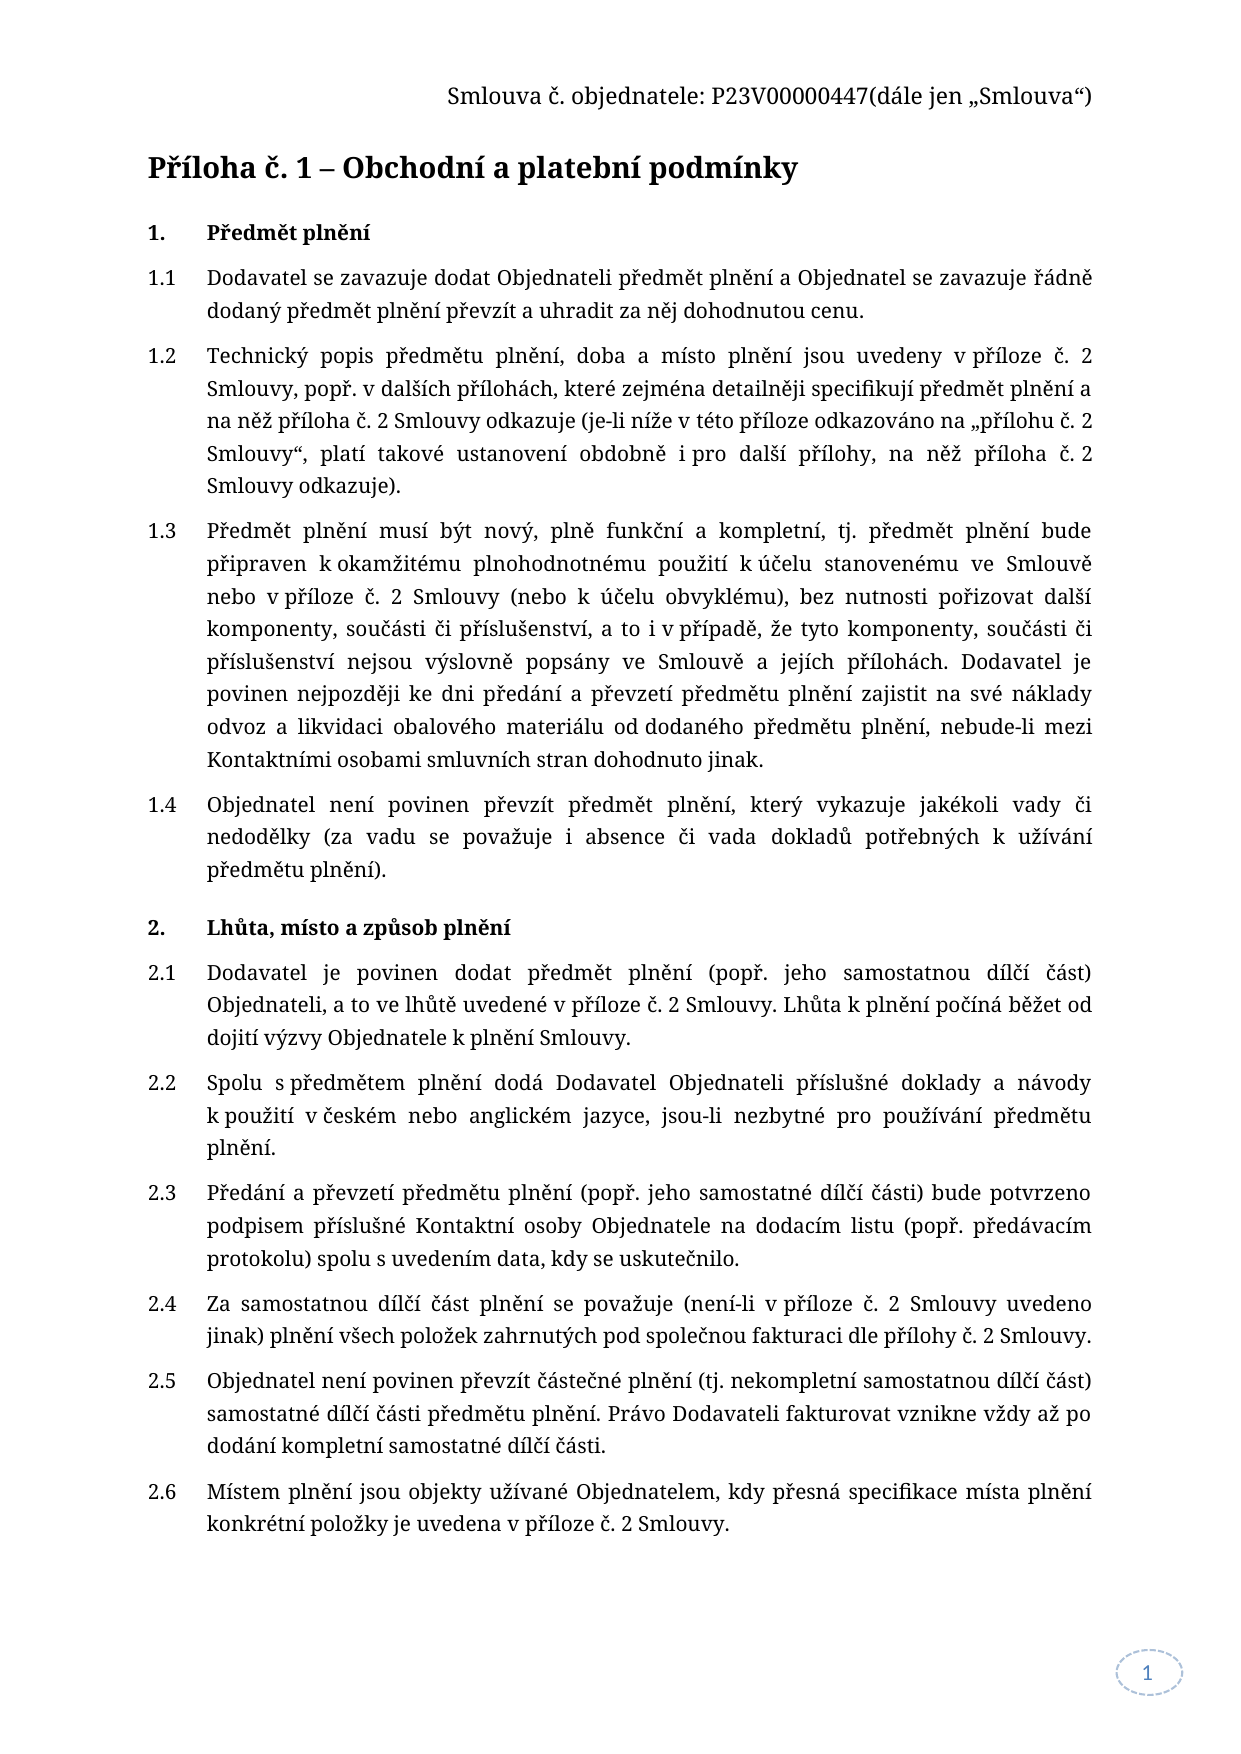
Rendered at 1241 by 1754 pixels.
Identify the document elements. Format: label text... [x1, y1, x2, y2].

list Dodavatel se zavazuje dodat Objednateli předmět plnění a Objednatel se zavazuje řádně dodaný předmět plnění převzít a uhradit za něj dohodnutou cenu. [148, 263, 1093, 324]
list Objednatel není povinen převzít předmět plnění, který vykazuje jakékoli vady či nedodělky (za vadu se považuje i absence či vada dokladů potřebných k užívání předmětu plnění). [148, 790, 1093, 883]
text Příloha č. 1 – Obchodní a platební podmínky [148, 148, 1093, 187]
list Lhůta, místo a způsob plnění [148, 913, 1093, 941]
list Předmět plnění musí být nový, plně funkční a kompletní, tj. předmět plnění bude připraven k okamžitému plnohodnotnému použití k účelu stanovenému ve Smlouvě nebo v příloze č. 2 Smlouvy (nebo k účelu obvyklému), bez nutnosti pořizovat další komponenty, součásti či příslušenství, a to i v případě, že tyto komponenty, součásti či příslušenství nejsou výslovně popsány ve Smlouvě a jejích přílohách. Dodavatel je povinen nejpozději ke dni předání a převzetí předmětu plnění zajistit na své náklady odvoz a likvidaci obalového materiálu od dodaného předmětu plnění, nebude-li mezi Kontaktními osobami smluvních stran dohodnuto jinak. [148, 517, 1093, 773]
list Za samostatnou dílčí část plnění se považuje (není-li v příloze č. 2 Smlouvy uvedeno jinak) plnění všech položek zahrnutých pod společnou fakturaci dle přílohy č. 2 Smlouvy. [148, 1289, 1093, 1350]
list Objednatel není povinen převzít částečné plnění (tj. nekompletní samostatnou dílčí část) samostatné dílčí části předmětu plnění. Právo Dodavateli fakturovat vznikne vždy až po dodání kompletní samostatné dílčí části. [148, 1366, 1093, 1460]
list Technický popis předmětu plnění, doba a místo plnění jsou uvedeny v příloze č. 2 Smlouvy, popř. v dalších přílohách, které zejména detailněji specifikují předmět plnění a na něž příloha č. 2 Smlouvy odkazuje (je-li níže v této příloze odkazováno na „přílohu č. 2 Smlouvy“, platí takové ustanovení obdobně i pro další přílohy, na něž příloha č. 2 Smlouvy odkazuje). [148, 341, 1093, 500]
list Místem plnění jsou objekty užívané Objednatelem, kdy přesná specifikace místa plnění konkrétní položky je uvedena v příloze č. 2 Smlouvy. [148, 1477, 1093, 1538]
list Předmět plnění [148, 218, 1093, 247]
list Spolu s předmětem plnění dodá Dodavatel Objednateli příslušné doklady a návody k použití v českém nebo anglickém jazyce, jsou-li nezbytné pro používání předmětu plnění. [148, 1068, 1093, 1162]
list Dodavatel je povinen dodat předmět plnění (popř. jeho samostatnou dílčí část) Objednateli, a to ve lhůtě uvedené v příloze č. 2 Smlouvy. Lhůta k plnění počíná běžet od dojití výzvy Objednatele k plnění Smlouvy. [148, 958, 1093, 1051]
list Předání a převzetí předmětu plnění (popř. jeho samostatné dílčí části) bude potvrzeno podpisem příslušné Kontaktní osoby Objednatele na dodacím listu (popř. předávacím protokolu) spolu s uvedením data, kdy se uskutečnilo. [148, 1178, 1093, 1272]
